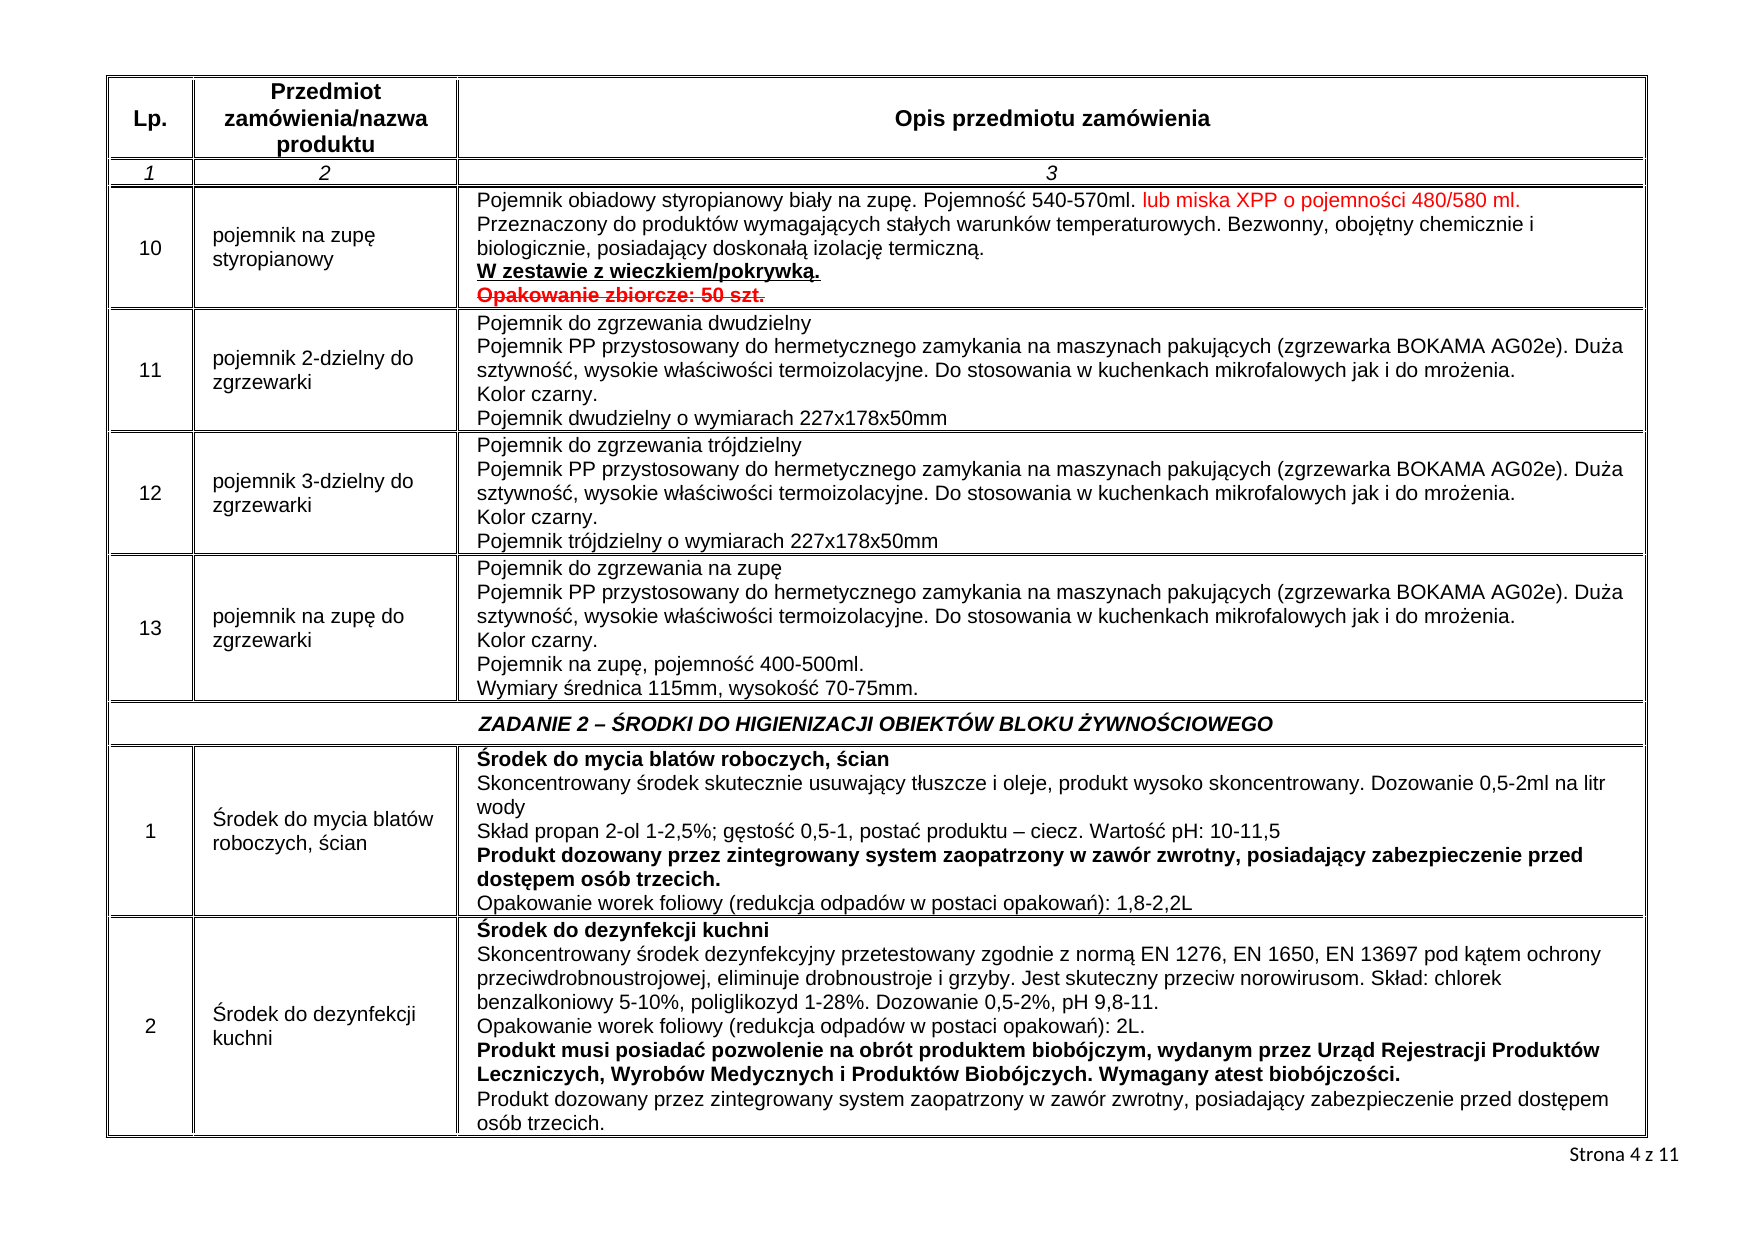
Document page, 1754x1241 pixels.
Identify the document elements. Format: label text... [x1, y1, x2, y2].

table_header Lp. [109, 78, 193, 157]
table_header Przedmiot zamówienia/nazwa produktu [194, 76, 458, 157]
table_cell Pojemnik do zgrzewania na zupę Pojemnik PP przystosowany do hermetycznego zamykania na maszynach pakujących (zgrzewarka BOKAMA AG02e). Duża sztywność, wysokie właściwości termoizolacyjne. Do stosowania w kuchenkach mikrofalowych jak i do mrożenia. Kolor czarny. Pojemnik na zupę, pojemność 400-500ml. Wymiary średnica 115mm, wysokość 70-75mm. [458, 553, 1647, 700]
table_cell pojemnik 3-dzielny do zgrzewarki [195, 433, 456, 553]
table_cell 11 [107, 307, 193, 430]
table_cell ZADANIE 2 – ŚRODKI DO HIGIENIZACJI OBIEKTÓW BLOKU ŻYWNOŚCIOWEGO [107, 700, 1647, 744]
table_cell 1 [109, 744, 192, 914]
table_cell 12 [107, 430, 193, 553]
table_cell 2 [109, 915, 193, 1135]
table_cell 2 [195, 160, 456, 184]
table_cell pojemnik 2-dzielny do zgrzewarki [195, 310, 456, 430]
table_cell 10 [107, 184, 193, 307]
table_header Opis przedmiotu zamówienia [458, 78, 1645, 157]
table_cell 3 [458, 157, 1647, 184]
table_cell Pojemnik do zgrzewania trójdzielny Pojemnik PP przystosowany do hermetycznego zamykania na maszynach pakujących (zgrzewarka BOKAMA AG02e). Duża sztywność, wysokie właściwości termoizolacyjne. Do stosowania w kuchenkach mikrofalowych jak i do mrożenia. Kolor czarny. Pojemnik trójdzielny o wymiarach 227x178x50mm [458, 430, 1647, 553]
table_cell 13 [107, 553, 193, 700]
table_cell Pojemnik obiadowy styropianowy biały na zupę. Pojemność 540-570ml. lub miska XPP o pojemności 480/580 ml. Przeznaczony do produktów wymagających stałych warunków temperaturowych. Bezwonny, obojętny chemicznie i biologicznie, posiadający doskonałą izolację termiczną. W zestawie z wieczkiem/pokrywką. Opakowanie zbiorcze: 50 szt. [458, 184, 1647, 307]
table_cell Pojemnik do zgrzewania dwudzielny Pojemnik PP przystosowany do hermetycznego zamykania na maszynach pakujących (zgrzewarka BOKAMA AG02e). Duża sztywność, wysokie właściwości termoizolacyjne. Do stosowania w kuchenkach mikrofalowych jak i do mrożenia. Kolor czarny. Pojemnik dwudzielny o wymiarach 227x178x50mm [458, 307, 1647, 430]
table_cell Środek do mycia blatów roboczych, ścian Skoncentrowany środek skutecznie usuwający tłuszcze i oleje, produkt wysoko skoncentrowany. Dozowanie 0,5-2ml na litr wody Skład propan 2-ol 1-2,5%; gęstość 0,5-1, postać produktu – ciecz. Wartość pH: 10-11,5 Produkt dozowany przez zintegrowany system zaopatrzony w zawór zwrotny, posiadający zabezpieczenie przed dostępem osób trzecich. Opakowanie worek foliowy (redukcja odpadów w postaci opakowań): 1,8-2,2L [459, 744, 1645, 914]
table_cell Środek do dezynfekcji kuchni [194, 915, 458, 1135]
table_cell 1 [107, 157, 193, 184]
table_cell Środek do mycia blatów roboczych, ścian [195, 747, 456, 914]
table_cell pojemnik na zupę styropianowy [195, 188, 456, 307]
table_cell Środek do dezynfekcji kuchni Skoncentrowany środek dezynfekcyjny przetestowany zgodnie z normą EN 1276, EN 1650, EN 13697 pod kątem ochrony przeciwdrobnoustrojowej, eliminuje drobnoustroje i grzyby. Jest skuteczny przeciw norowirusom. Skład: chlorek benzalkoniowy 5-10%, poliglikozyd 1-28%. Dozowanie 0,5-2%, pH 9,8-11. Opakowanie worek foliowy (redukcja odpadów w postaci opakowań): 2L. Produkt musi posiadać pozwolenie na obrót produktem biobójczym, wydanym przez Urząd Rejestracji Produktów Leczniczych, Wyrobów Medycznych i Produktów Biobójczych. Wymagany atest biobójczości. Produkt dozowany przez zintegrowany system zaopatrzony w zawór zwrotny, posiadający zabezpieczenie przed dostępem osób trzecich. [458, 915, 1645, 1135]
table_cell pojemnik na zupę do zgrzewarki [195, 556, 456, 700]
